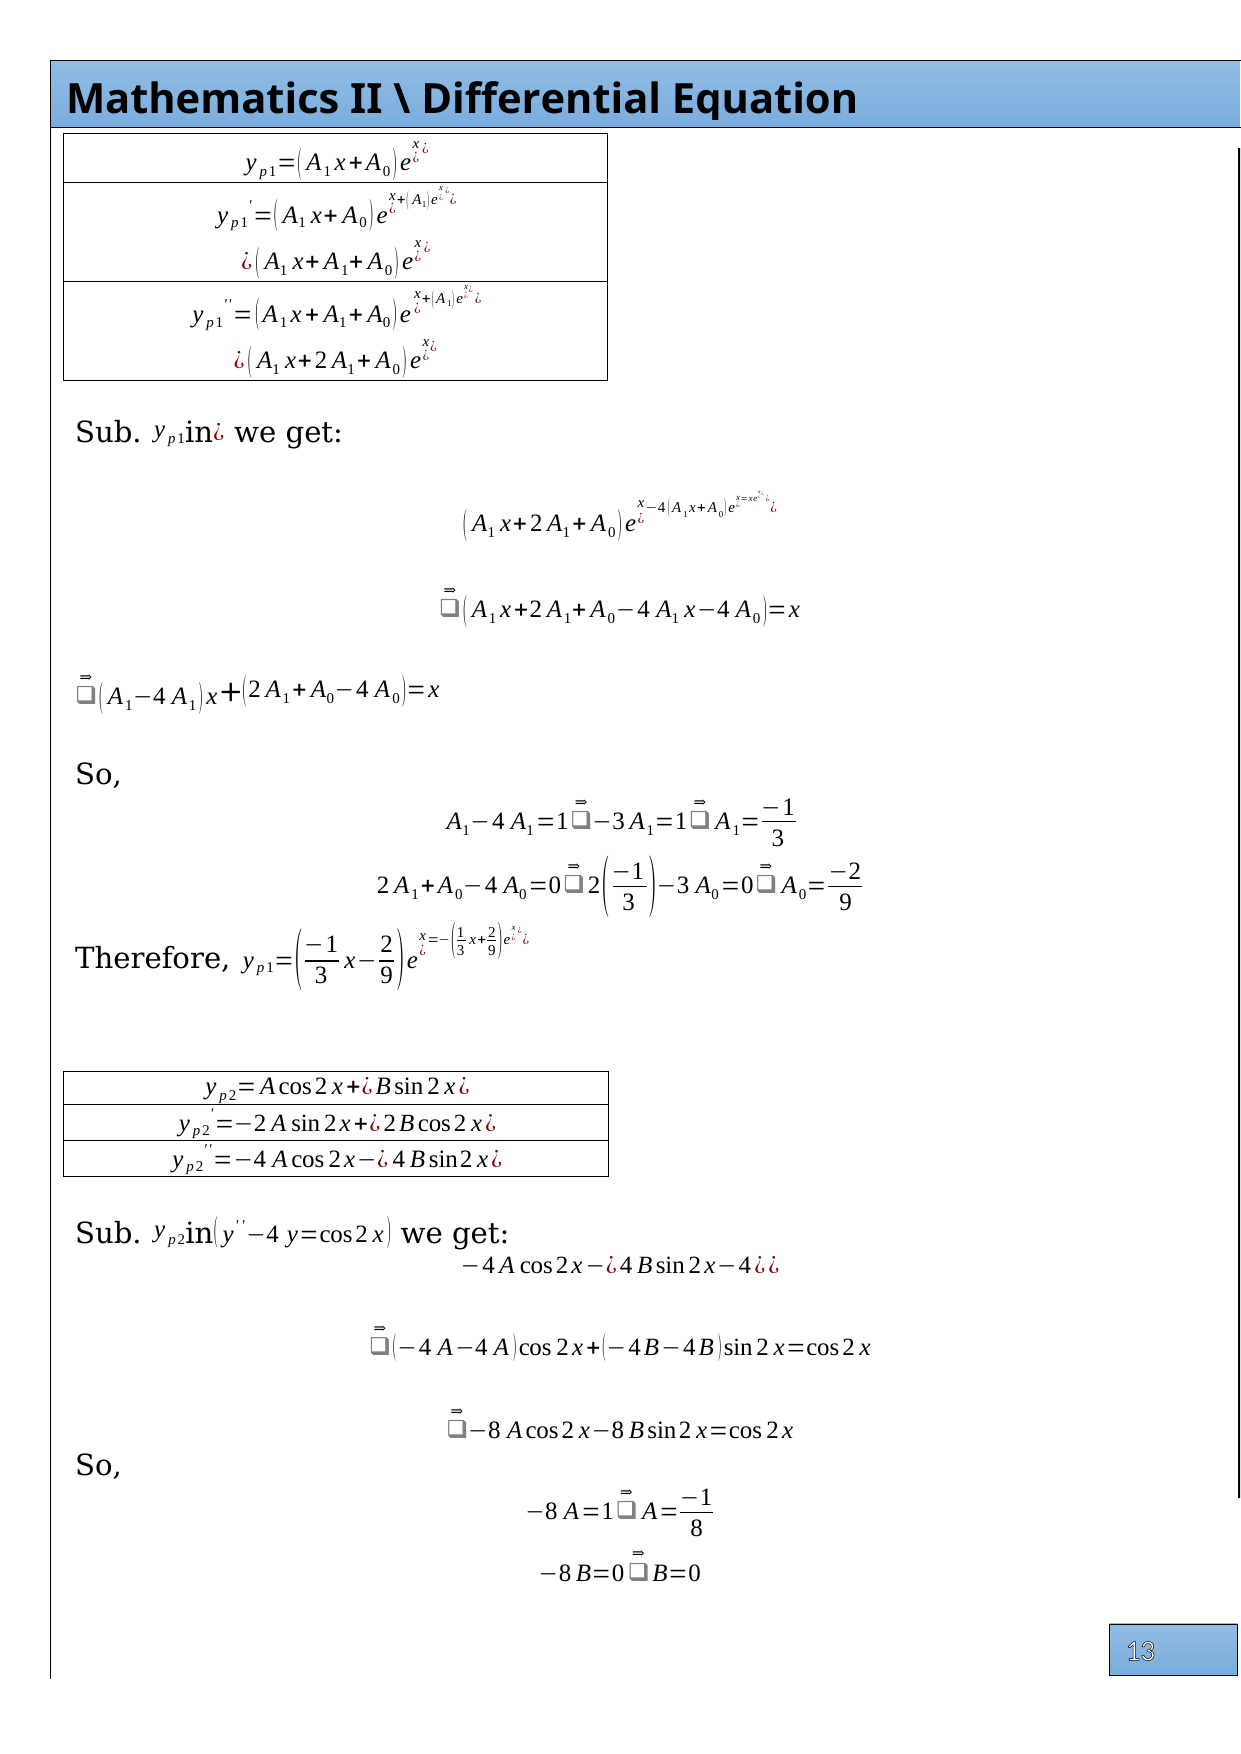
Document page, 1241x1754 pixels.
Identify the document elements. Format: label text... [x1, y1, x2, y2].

table_header [64, 134, 607, 182]
text Sub. in we get: [75, 1214, 1165, 1249]
text + [75, 668, 1165, 715]
text So, [75, 1446, 1165, 1481]
table_cell [64, 183, 607, 281]
table_cell [64, 1141, 608, 1176]
table_cell [64, 282, 607, 380]
table_cell [64, 1105, 608, 1139]
table_header [64, 1072, 608, 1104]
text So, [75, 755, 1165, 790]
text Therefore, [75, 921, 1165, 993]
text Sub. in we get: [75, 413, 1165, 448]
